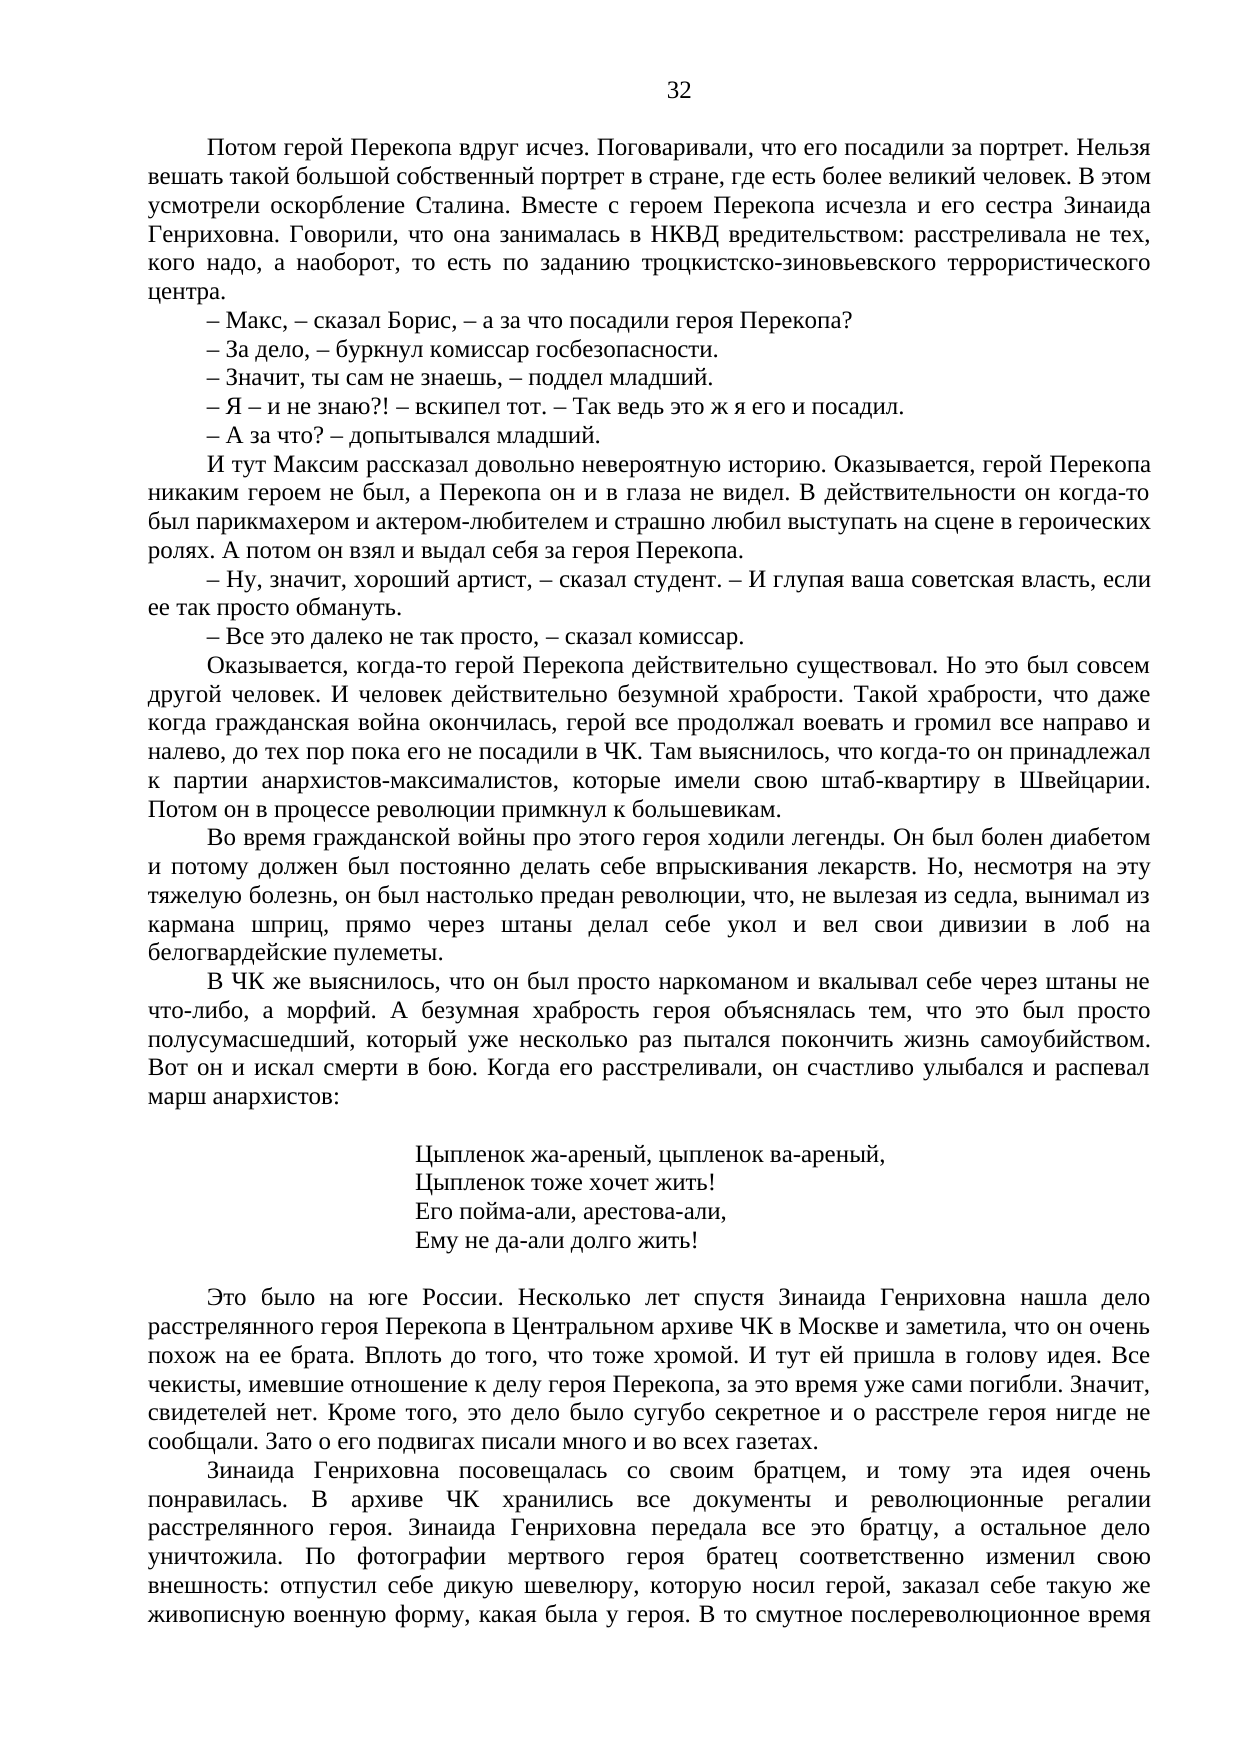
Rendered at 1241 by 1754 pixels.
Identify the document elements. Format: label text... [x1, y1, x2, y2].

text Ему не да-али долго жить! [356, 1225, 1089, 1254]
text Цыпленок тоже хочет жить! [356, 1167, 1089, 1196]
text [148, 1455, 1152, 1627]
text Во время гражданской войны про этого героя ходили легенды. Он был болен диабетом и потому должен был постоянно делать себе впрыскивания лекарств. Но, несмотря на эту тяжелую болезнь, он был настолько предан революции, что, не вылезая из седла, вынимал из кармана шприц, прямо через штаны делал себе укол и вел свои дивизии в лоб на белогвардейские пулеметы. [148, 822, 1152, 966]
text – За дело, – буркнул комиссар госбезопасности. [148, 334, 1152, 362]
text В ЧК же выяснилось, что он был просто наркоманом и вкалывал себе через штаны не что-либо, а морфий. А безумная храбрость героя объяснялась тем, что это был просто полусумасшедший, который уже несколько раз пытался покончить жизнь самоубийством. Вот он и искал смерти в бою. Когда его расстреливали, он счастливо улыбался и распевал марш анархистов: [148, 966, 1152, 1110]
text И тут Максим рассказал довольно невероятную историю. Оказывается, герой Перекопа никаким героем не был, а Перекопа он и в глаза не видел. В действительности он когда-то был парикмахером и актером-любителем и страшно любил выступать на сцене в героических ролях. А потом он взял и выдал себя за героя Перекопа. [148, 449, 1152, 564]
text – Ну, значит, хороший артист, – сказал студент. – И глупая ваша советская власть, если ее так просто обмануть. [148, 564, 1152, 621]
text – Все это далеко не так просто, – сказал комиссар. [148, 621, 1152, 650]
text Цыпленок жа-ареный, цыпленок ва-ареный, [356, 1139, 1089, 1167]
text Его пойма-али, арестова-али, [356, 1196, 1089, 1225]
text – Я – и не знаю?! – вскипел тот. – Так ведь это ж я его и посадил. [148, 391, 1152, 420]
text – Макс, – сказал Борис, – а за что посадили героя Перекопа? [148, 305, 1152, 334]
text Потом герой Перекопа вдруг исчез. Поговаривали, что его посадили за портрет. Нельзя вешать такой большой собственный портрет в стране, где есть более великий человек. В этом усмотрели оскорбление Сталина. Вместе с героем Перекопа исчезла и его сестра Зинаида Генриховна. Говорили, что она занималась в НКВД вредительством: расстреливала не тех, кого надо, а наоборот, то есть по заданию троцкистско-зиновьевского террористического центра. [148, 132, 1152, 305]
text Оказывается, когда-то герой Перекопа действительно существовал. Но это был совсем другой человек. И человек действительно безумной храбрости. Такой храбрости, что даже когда гражданская война окончилась, герой все продолжал воевать и громил все направо и налево, до тех пор пока его не посадили в ЧК. Там выяснилось, что когда-то он принадлежал к партии анархистов-максималистов, которые имели свою штаб-квартиру в Швейцарии. Потом он в процессе революции примкнул к большевикам. [148, 650, 1152, 822]
text – А за что? – допытывался младший. [148, 420, 1152, 449]
text Это было на юге России. Несколько лет спустя Зинаида Генриховна нашла дело расстрелянного героя Перекопа в Центральном архиве ЧК в Москве и заметила, что он очень похож на ее брата. Вплоть до того, что тоже хромой. И тут ей пришла в голову идея. Все чекисты, имевшие отношение к делу героя Перекопа, за это время уже сами погибли. Значит, свидетелей нет. Кроме того, это дело было сугубо секретное и о расстреле героя нигде не сообщали. Зато о его подвигах писали много и во всех газетах. [148, 1282, 1152, 1455]
text – Значит, ты сам не знаешь, – поддел младший. [148, 362, 1152, 391]
